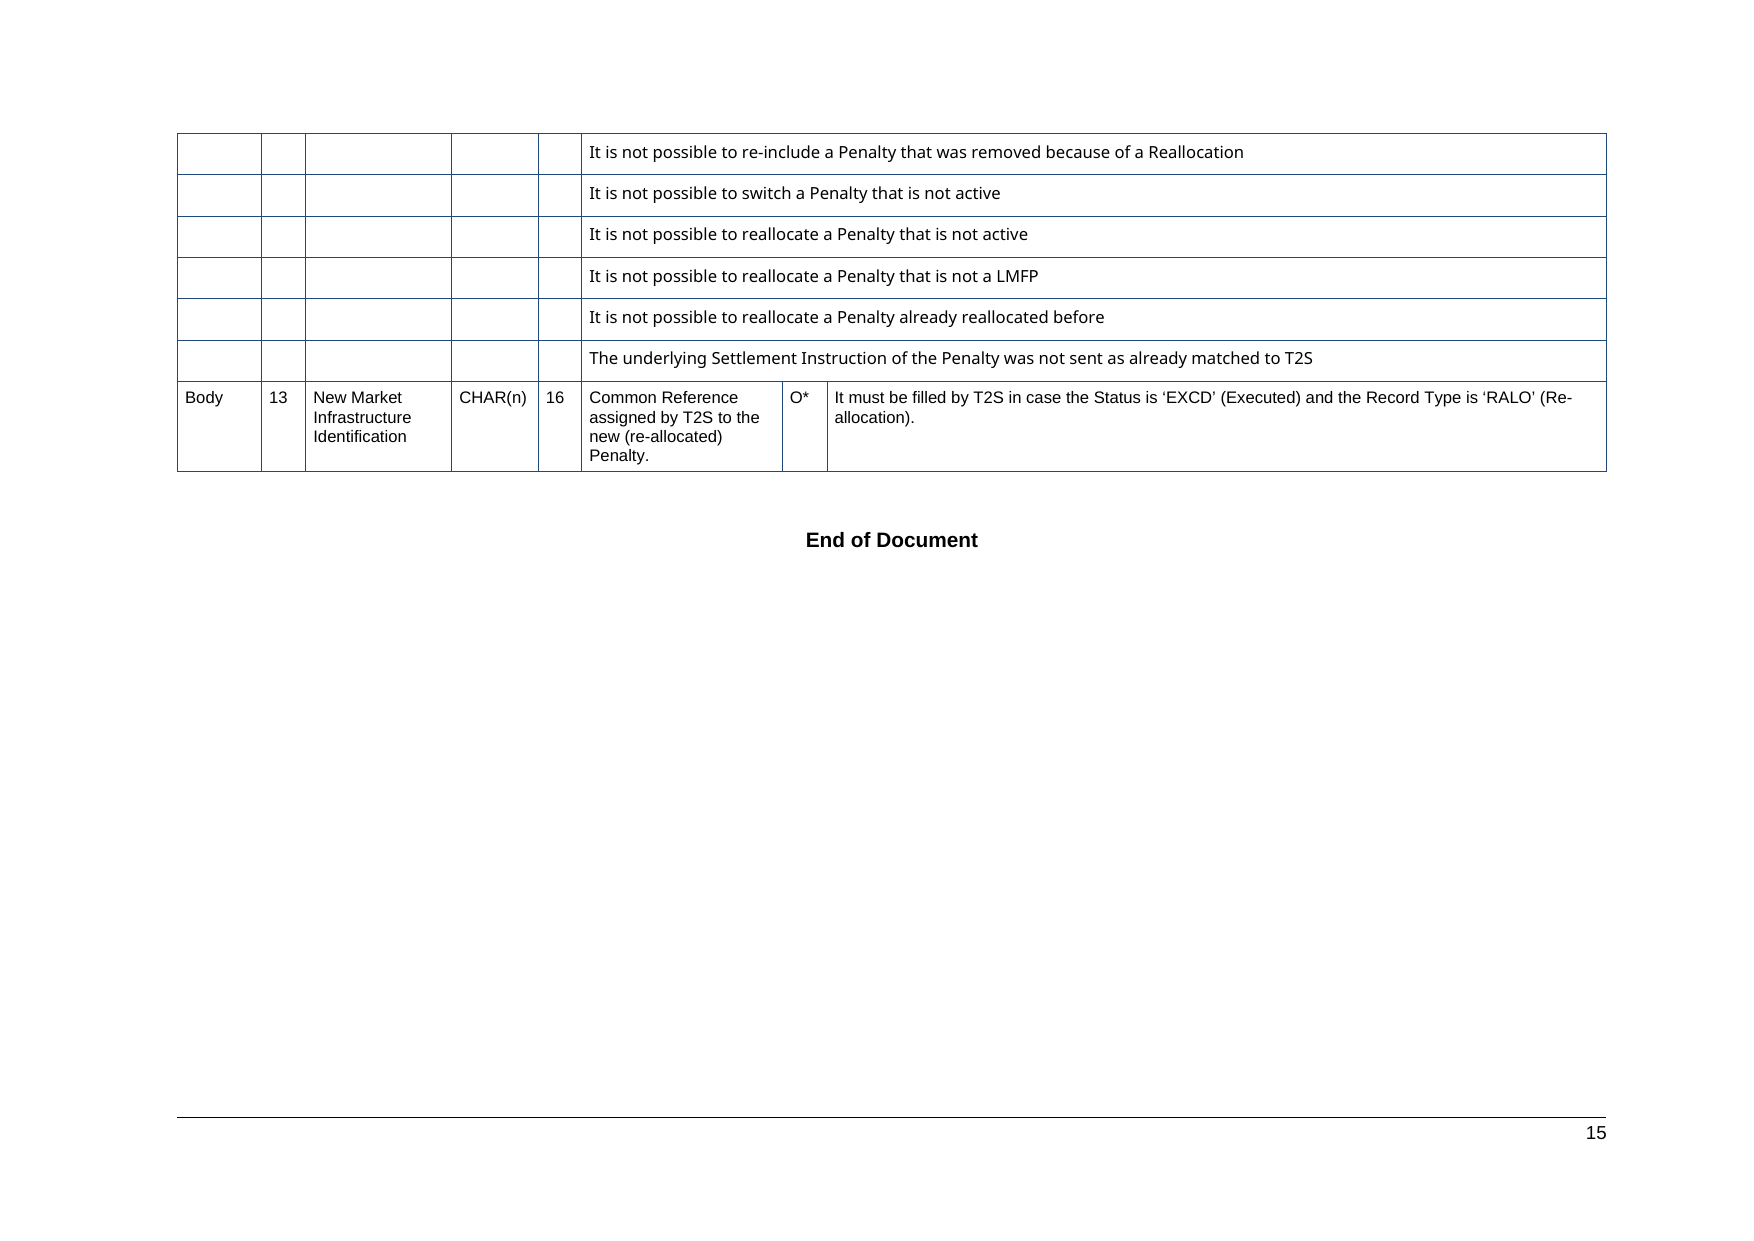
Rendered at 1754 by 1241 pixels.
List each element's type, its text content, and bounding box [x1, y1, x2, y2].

table_cell [178, 134, 261, 174]
table_cell [262, 134, 305, 174]
table_cell [262, 258, 305, 298]
table_cell [306, 134, 451, 174]
table_cell [178, 341, 261, 381]
table_cell [306, 217, 451, 257]
text End of Document [177, 518, 1606, 551]
table_cell [262, 175, 305, 216]
table_cell [452, 258, 538, 298]
table_cell [452, 175, 538, 216]
table_cell [262, 341, 305, 381]
table_cell [178, 175, 261, 216]
table_cell It is not possible to re-include a Penalty that was removed because of a Reallocation [582, 134, 1606, 174]
table_cell 13 [262, 382, 305, 471]
table_cell [539, 134, 581, 174]
table_cell It is not possible to switch a Penalty that is not active [582, 175, 1606, 216]
table_cell [178, 217, 261, 257]
table_cell [452, 134, 538, 174]
table_cell It is not possible to reallocate a Penalty already reallocated before [582, 299, 1606, 340]
table_cell 16 [539, 382, 581, 471]
table_cell [539, 341, 581, 381]
table_cell [178, 258, 261, 298]
table_cell It must be filled by T2S in case the Status is ‘EXCD’ (Executed) and the Record Type is ‘RALO’ (Re-allocation). [828, 382, 1606, 471]
table_cell [539, 258, 581, 298]
table_cell [539, 175, 581, 216]
table_cell [178, 299, 261, 340]
table_cell It is not possible to reallocate a Penalty that is not active [582, 217, 1606, 257]
table_cell [539, 299, 581, 340]
table_cell The underlying Settlement Instruction of the Penalty was not sent as already matched to T2S [582, 341, 1606, 381]
table_cell [452, 299, 538, 340]
table_cell [306, 299, 451, 340]
table_cell [452, 217, 538, 257]
table_cell [306, 258, 451, 298]
table_cell It is not possible to reallocate a Penalty that is not a LMFP [582, 258, 1606, 298]
table_cell Body [178, 382, 261, 471]
table_cell [262, 217, 305, 257]
table_cell O* [783, 382, 827, 471]
table_cell Common Reference assigned by T2S to the new (re-allocated) Penalty. [582, 382, 782, 471]
table_cell [306, 341, 451, 381]
table_cell [306, 175, 451, 216]
table_cell New Market Infrastructure Identification [306, 382, 451, 471]
table_cell [452, 341, 538, 381]
table_cell [539, 217, 581, 257]
table_cell CHAR(n) [452, 382, 538, 471]
table_cell [262, 299, 305, 340]
